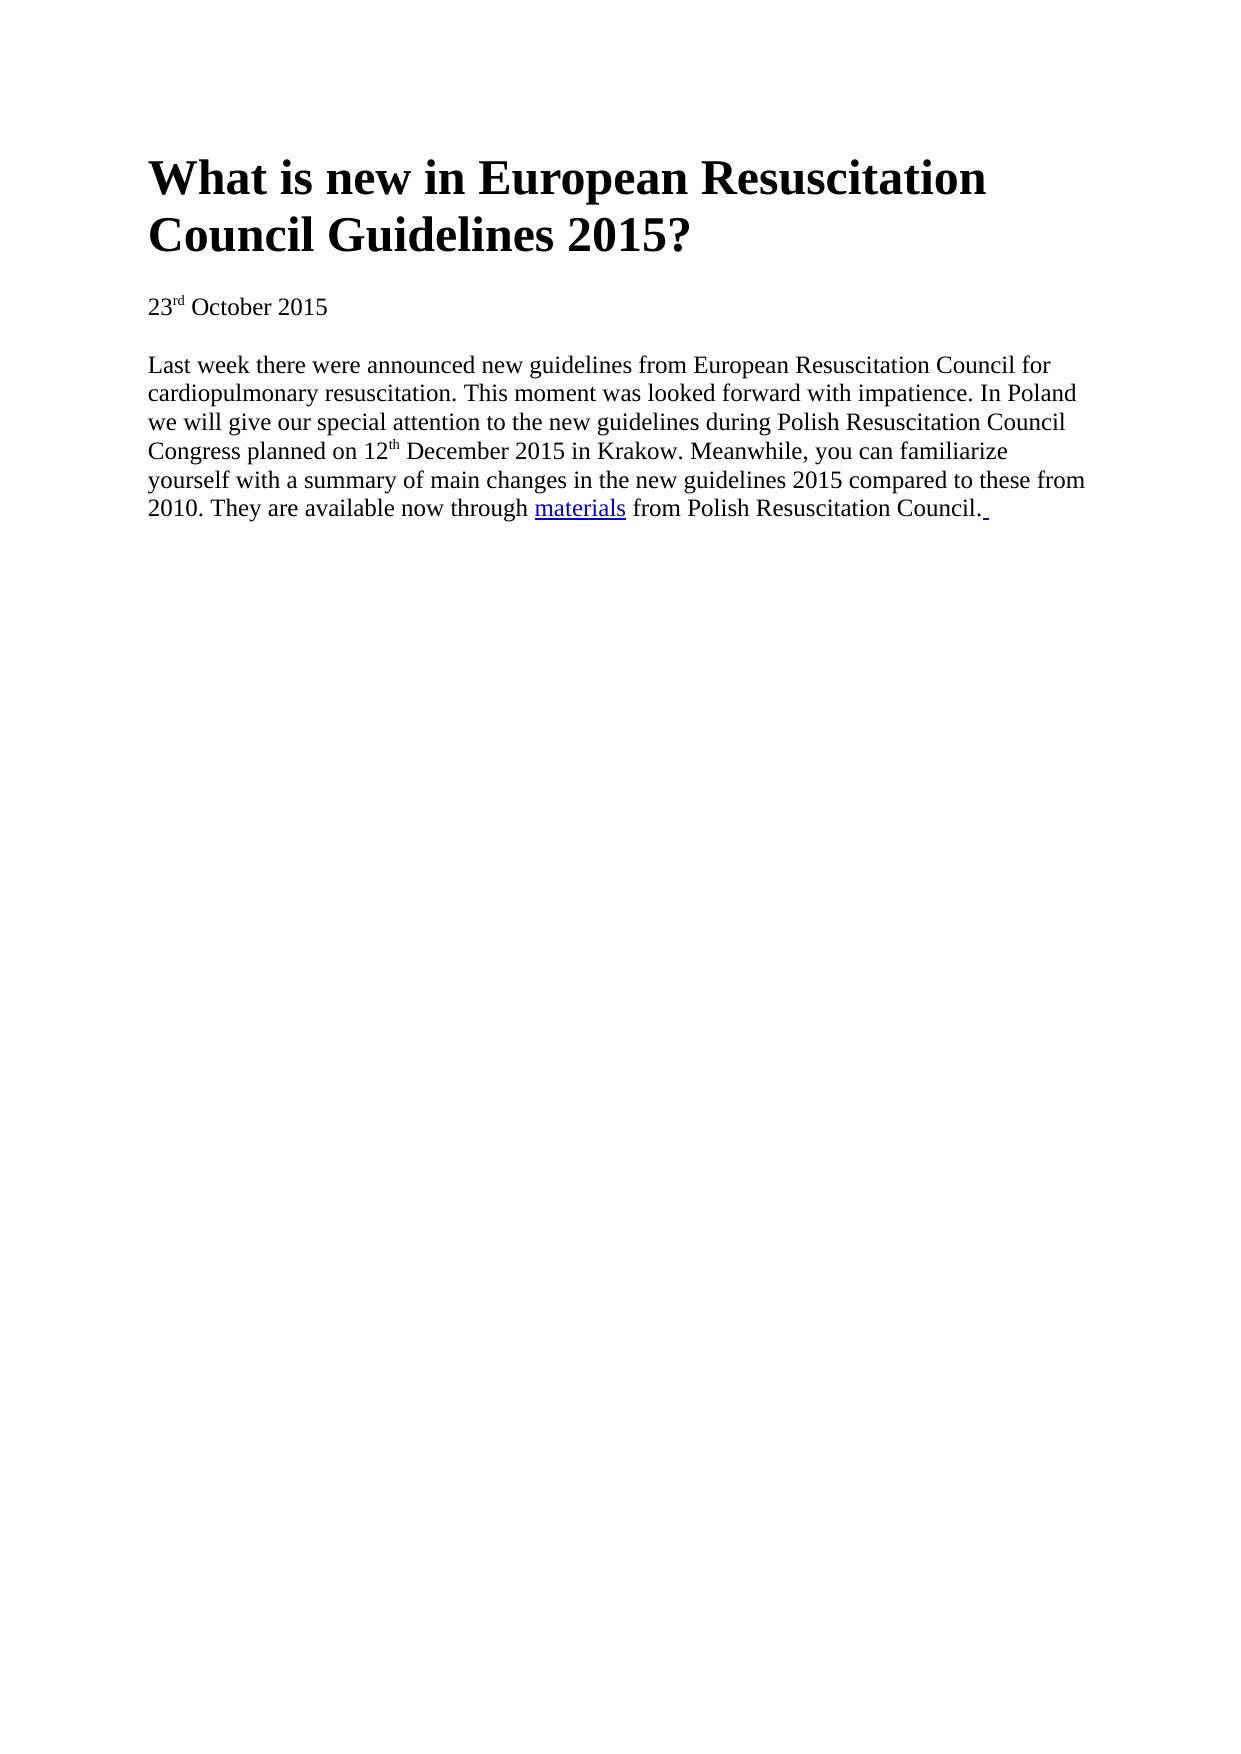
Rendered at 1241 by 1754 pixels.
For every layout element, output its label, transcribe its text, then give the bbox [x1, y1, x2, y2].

text Last week there were announced new guidelines from European Resuscitation Council for cardiopulmonary resuscitation. This moment was looked forward with impatience. In Poland we will give our special attention to the new guidelines during Polish Resuscitation Council Congress planned on 12th December 2015 in Krakow. Meanwhile, you can familiarize yourself with a summary of main changes in the new guidelines 2015 compared to these from 2010. They are available now through materials from Polish Resuscitation Council. [148, 350, 1093, 522]
text What is new in European Resuscitation Council Guidelines 2015? [148, 148, 1093, 263]
text 23rd October 2015 [148, 292, 1093, 321]
